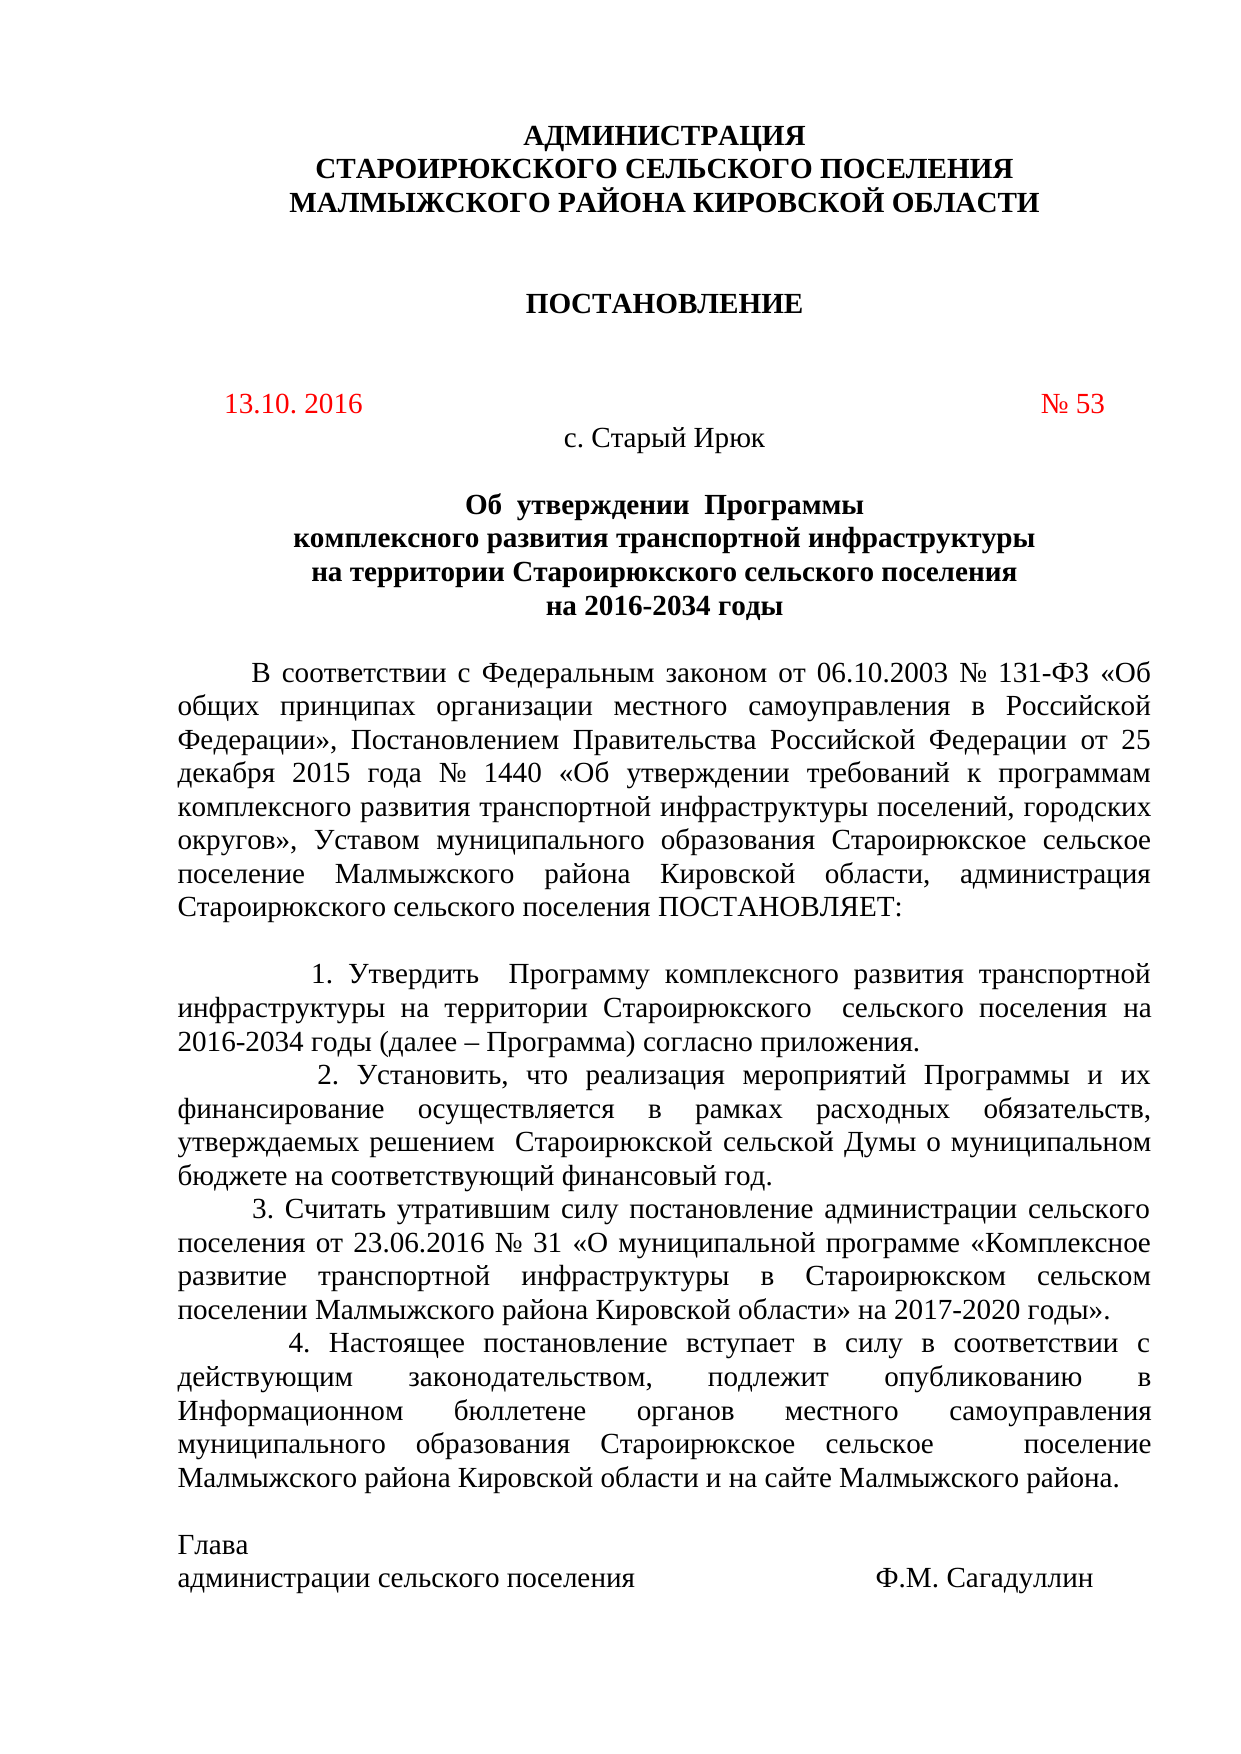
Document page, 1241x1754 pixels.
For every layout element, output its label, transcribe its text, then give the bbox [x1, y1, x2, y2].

text Об утверждении Программы [177, 487, 1152, 521]
text ПОСТАНОВЛЕНИЕ [177, 286, 1152, 319]
text СТАРОИРЮКСКОГО СЕЛЬСКОГО ПОСЕЛЕНИЯ [177, 152, 1152, 185]
text АДМИНИСТРАЦИЯ [177, 118, 1152, 152]
text 2. Установить, что реализация мероприятий Программы и их финансирование осуществляется в рамках расходных обязательств, утверждаемых решением Староирюкской сельской Думы о муниципальном бюджете на соответствующий финансовый год. [177, 1057, 1152, 1191]
text администрации сельского поселения Ф.М. Сагадуллин [177, 1560, 1152, 1594]
text с. Старый Ирюк [177, 420, 1152, 453]
title В соответствии с Федеральным законом от 06.10.2003 № 131-ФЗ «Об общих принципах организации местного самоуправления в Российской Федерации», Постановлением Правительства Российской Федерации от 25 декабря 2015 года № 1440 «Об утверждении требований к программам комплексного развития транспортной инфраструктуры поселений, городских округов», Уставом муниципального образования Староирюкское сельское поселение Малмыжского района Кировской области, администрация Староирюкского сельского поселения ПОСТАНОВЛЯЕТ: [177, 655, 1152, 923]
text 1. Утвердить Программу комплексного развития транспортной инфраструктуры на территории Староирюкского сельского поселения на 2016-2034 годы (далее – Программа) согласно приложения. [177, 957, 1152, 1057]
text 3. Считать утратившим силу постановление администрации сельского поселения от 23.06.2016 № 31 «О муниципальной программе «Комплексное развитие транспортной инфраструктуры в Староирюкском сельском поселении Малмыжского района Кировской области» на 2017-2020 годы». [177, 1191, 1152, 1326]
text 13.10. 2016 № 53 [177, 386, 1152, 420]
text Глава [177, 1527, 1152, 1560]
text комплексного развития транспортной инфраструктуры [177, 521, 1152, 554]
text на 2016-2034 годы [177, 588, 1152, 621]
text МАЛМЫЖСКОГО РАЙОНА КИРОВСКОЙ ОБЛАСТИ [177, 185, 1152, 219]
text на территории Староирюкского сельского поселения [177, 554, 1152, 588]
text 4. Настоящее постановление вступает в силу в соответствии с действующим законодательством, подлежит опубликованию в Информационном бюллетене органов местного самоуправления муниципального образования Староирюкское сельское поселение Малмыжского района Кировской области и на сайте Малмыжского района. [177, 1326, 1152, 1493]
